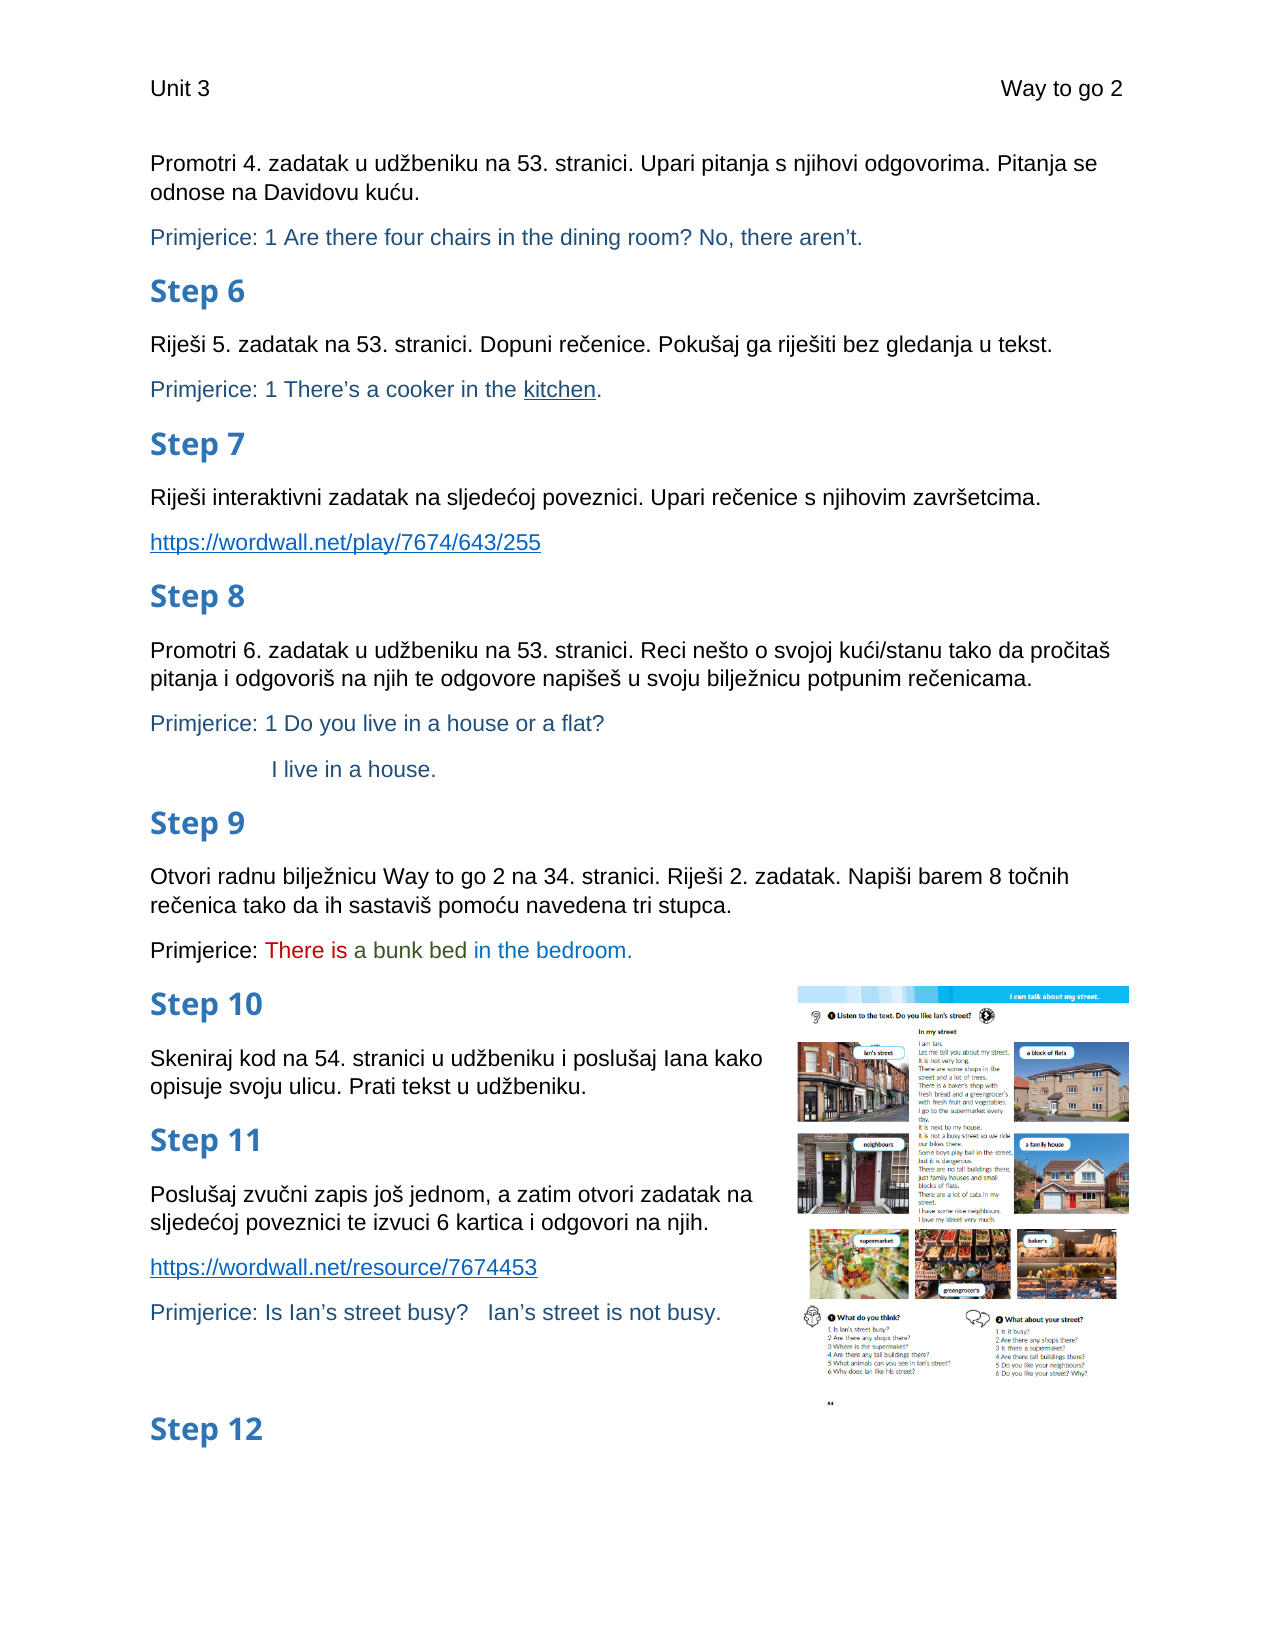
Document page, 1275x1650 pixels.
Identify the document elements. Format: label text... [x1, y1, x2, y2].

text I live in a house. [150, 756, 1125, 782]
text Promotri 4. zadatak u udžbeniku na 53. stranici. Upari pitanja s njihovi odgovorima. Pitanja se odnose na Davidovu kuću. [150, 150, 1125, 205]
text Step 11 [150, 1118, 797, 1161]
text Riješi 5. zadatak na 53. stranici. Dopuni rečenice. Pokušaj ga riješiti bez gledanja u tekst. [150, 331, 1125, 358]
text Otvori radnu bilježnicu Way to go 2 na 34. stranici. Riješi 2. zadatak. Napiši barem 8 točnih rečenica tako da ih sastaviš pomoću navedena tri stupca. [150, 863, 1125, 918]
text Skeniraj kod na 54. stranici u udžbeniku i poslušaj Iana kako opisuje svoju ulicu. Prati tekst u udžbeniku. [150, 1044, 797, 1099]
text Step 9 [150, 801, 1125, 843]
text Primjerice: 1 There’s a cooker in the kitchen. [150, 376, 1125, 403]
text Promotri 6. zadatak u udžbeniku na 53. stranici. Reci nešto o svojoj kući/stanu tako da pročitaš pitanja i odgovoriš na njih te odgovore napišeš u svoju bilježnicu potpunim rečenicama. [150, 637, 1125, 692]
text Step 6 [150, 269, 1125, 311]
text Primjerice: 1 Are there four chairs in the dining room? No, there aren’t. [150, 223, 1125, 250]
text Riješi interaktivni zadatak na sljedećoj poveznici. Upari rečenice s njihovim završetcima. [150, 484, 1125, 510]
text Poslušaj zvučni zapis još jednom, a zatim otvori zadatak na sljedećoj poveznici te izvuci 6 kartica i odgovori na njih. [150, 1181, 797, 1235]
text Step 7 [150, 421, 1125, 464]
text Primjerice: There is a bunk bed in the bedroom. [150, 937, 1125, 963]
text https://wordwall.net/resource/7674453 [150, 1254, 797, 1281]
picture [797, 986, 1129, 1409]
text Primjerice: Is Ian’s street busy? Ian’s street is not busy. [150, 1299, 797, 1326]
picture [1065, 996, 1075, 1001]
text Step 8 [150, 574, 1125, 617]
text Step 12 [150, 1407, 1125, 1449]
text Primjerice: 1 Do you live in a house or a flat? [150, 710, 1125, 737]
text https://wordwall.net/play/7674/643/255 [150, 529, 1125, 556]
text Step 10 [150, 982, 1125, 1024]
